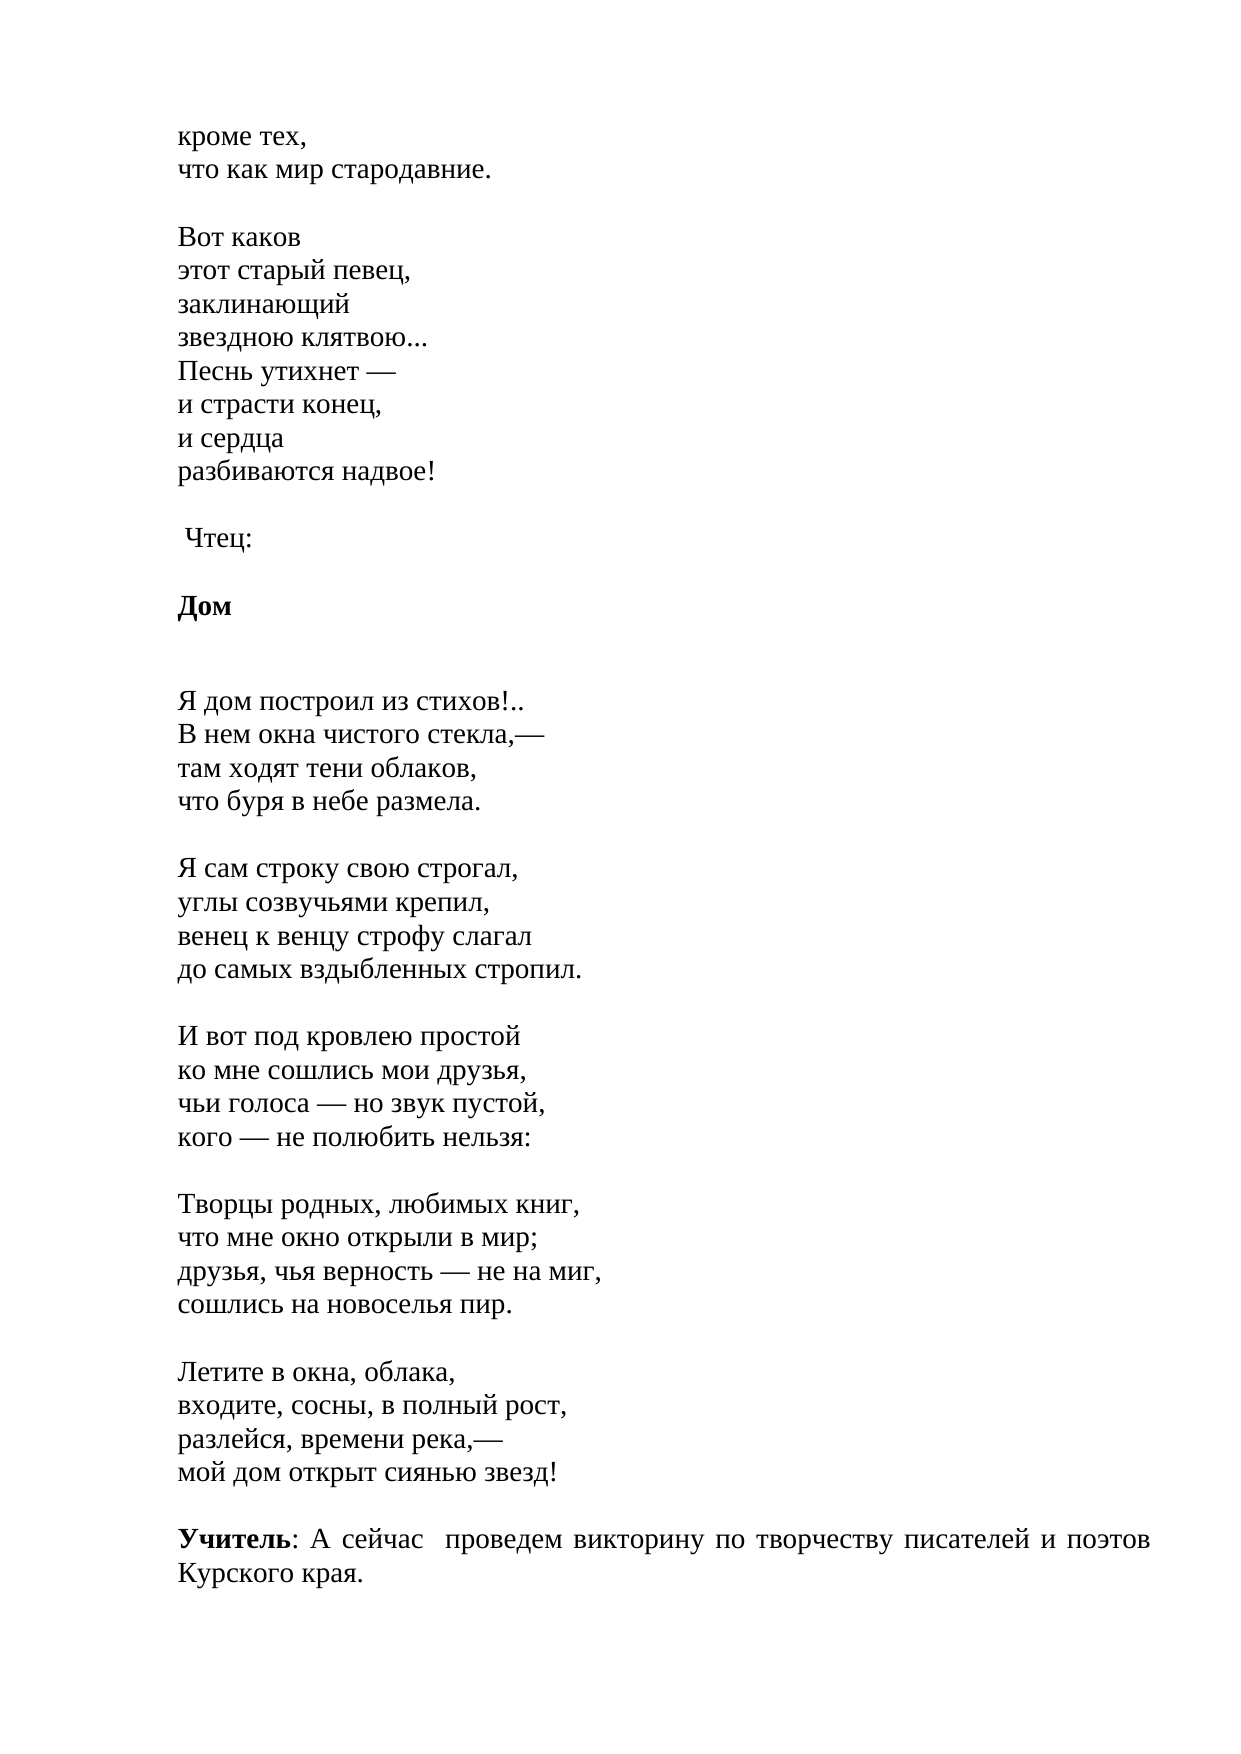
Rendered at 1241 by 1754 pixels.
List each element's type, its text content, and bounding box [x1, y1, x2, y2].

text друзья, чья верность — не на миг, [177, 1253, 1152, 1287]
text В нем окна чистого стекла,— [177, 716, 1152, 750]
text этот старый певец, [177, 252, 1152, 286]
text мой дом открыт сиянью звезд! [177, 1454, 1152, 1488]
text разбиваются надвое! [177, 453, 1152, 487]
text Чтец: [177, 487, 1152, 554]
text что мне окно открыли в мир; [177, 1219, 1152, 1253]
text Учитель: А сейчас проведем викторину по творчеству писателей и поэтов Курского края. [177, 1521, 1152, 1588]
text входите, сосны, в полный рост, [177, 1387, 1152, 1421]
text Дом [177, 554, 1152, 683]
text что как мир стародавние. [177, 152, 1152, 185]
text звездною клятвою... [177, 319, 1152, 353]
text до самых вздыбленных стропил. [177, 951, 1152, 985]
text кого — не полюбить нельзя: [177, 1119, 1152, 1152]
text Летите в окна, облака, [177, 1354, 1152, 1387]
text Я дом построил из стихов!.. [177, 683, 1152, 716]
text чьи голоса — но звук пустой, [177, 1085, 1152, 1119]
text ко мне сошлись мои друзья, [177, 1052, 1152, 1085]
text что буря в небе размела. [177, 783, 1152, 817]
text И вот под кровлею простой [177, 1018, 1152, 1052]
text кроме тех, [177, 118, 1152, 152]
text Творцы родных, любимых книг, [177, 1186, 1152, 1219]
text углы созвучьями крепил, [177, 884, 1152, 918]
text Песнь утихнет — [177, 353, 1152, 386]
text венец к венцу строфу слагал [177, 918, 1152, 951]
text Я сам строку свою строгал, [177, 851, 1152, 884]
text и сердца [177, 420, 1152, 453]
text заклинающий [177, 286, 1152, 319]
text Вот каков [177, 219, 1152, 252]
text и страсти конец, [177, 386, 1152, 420]
text там ходят тени облаков, [177, 750, 1152, 783]
text разлейся, времени река,— [177, 1421, 1152, 1454]
text сошлись на новоселья пир. [177, 1287, 1152, 1320]
